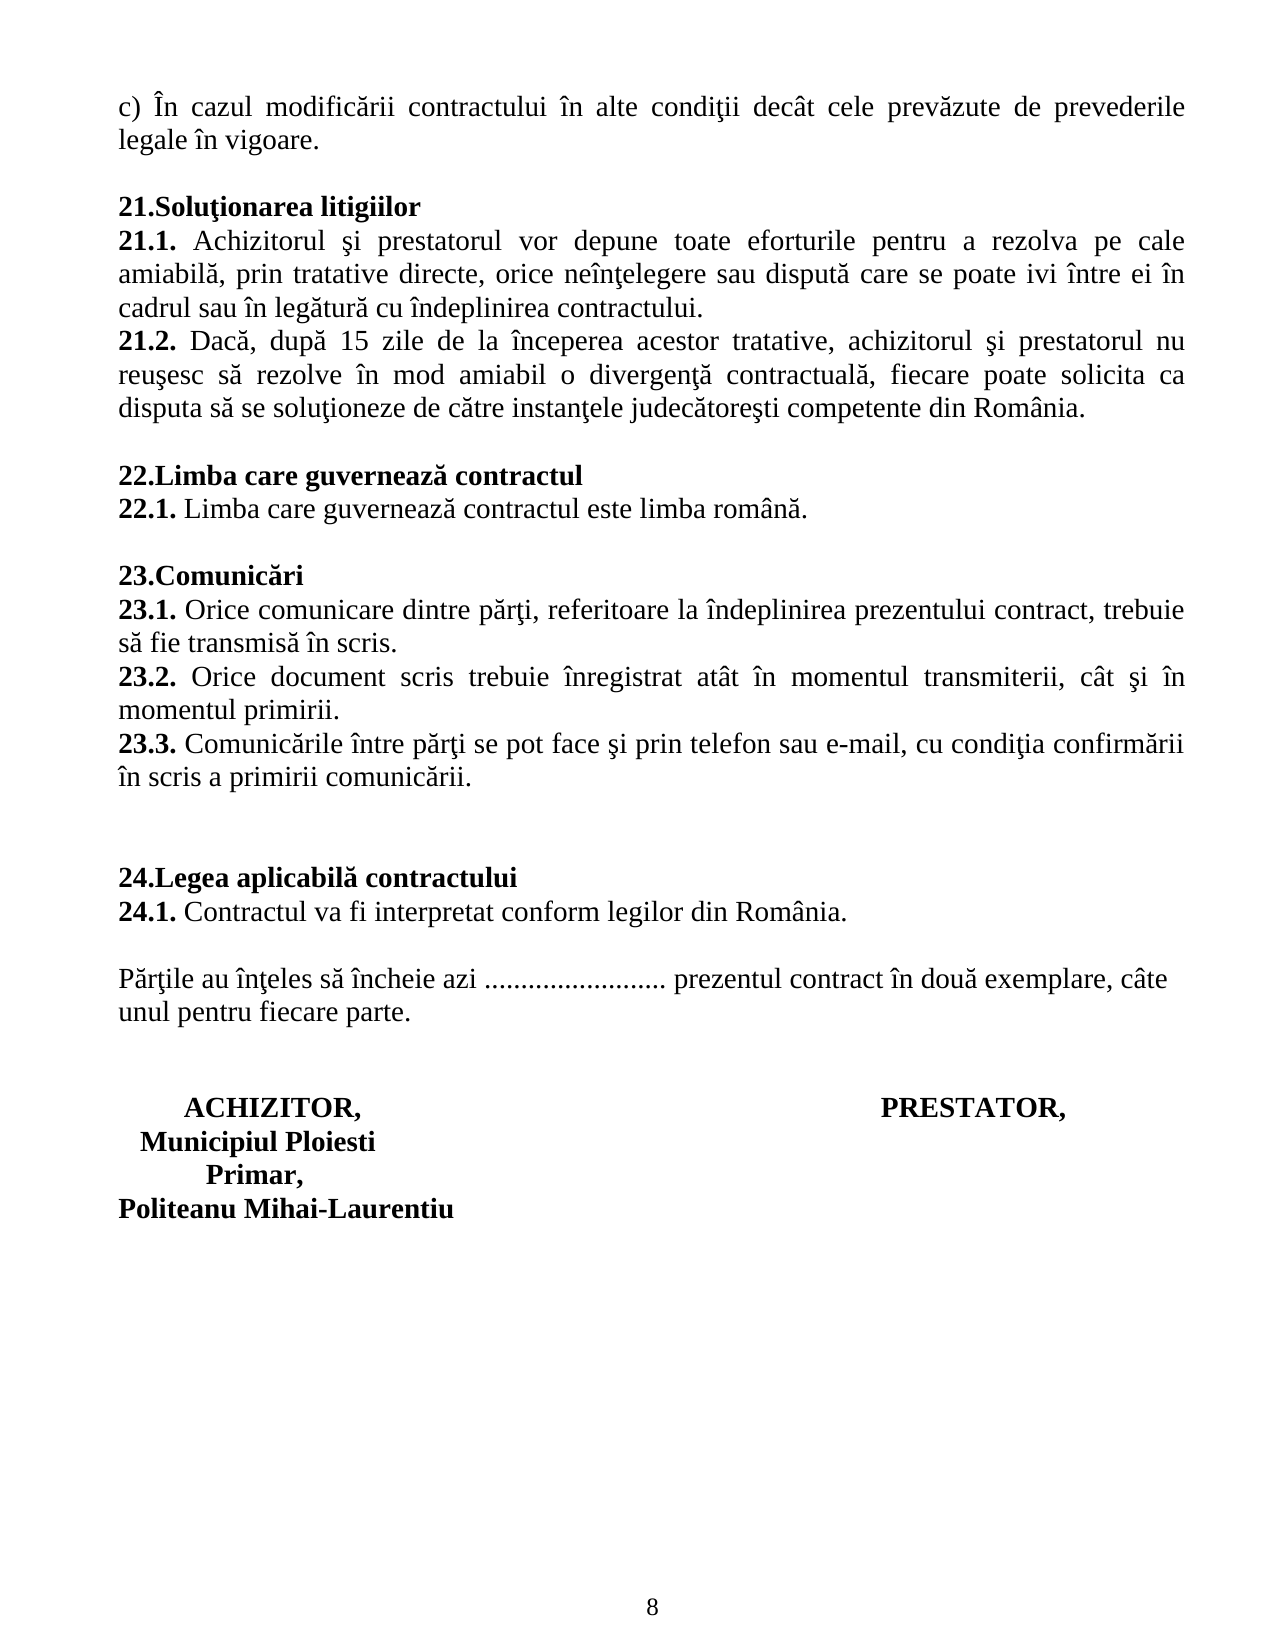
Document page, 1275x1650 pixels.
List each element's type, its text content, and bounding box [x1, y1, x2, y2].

text 23.3. Comunicările între părţi se pot face şi prin telefon sau e-mail, cu condiţia confirmării în scris a primirii comunicării. [118, 726, 1186, 793]
text 23.2. Orice document scris trebuie înregistrat atât în momentul transmiterii, cât şi în momentul primirii. [118, 659, 1186, 726]
text 22.1. Limba care guvernează contractul este limba română. [118, 491, 1186, 525]
text 21.Soluţionarea litigiilor [118, 189, 1186, 223]
text 23.Comunicări [118, 558, 1186, 592]
text 24.1. Contractul va fi interpretat conform legilor din România. [118, 894, 1186, 927]
text 21.2. Dacă, după 15 zile de la începerea acestor tratative, achizitorul şi prestatorul nu reuşesc să rezolve în mod amiabil o divergenţă contractuală, fiecare poate solicita ca disputa să se soluţioneze de către instanţele judecătoreşti competente din România. [118, 323, 1186, 424]
text Părţile au înţeles să încheie azi ......................... prezentul contract în două exemplare, câte unul pentru fiecare parte. [118, 961, 1186, 1028]
text Politeanu Mihai-Laurentiu [118, 1191, 1232, 1224]
text 24.Legea aplicabilă contractului [118, 860, 1186, 894]
text Municipiul Ploiesti [118, 1124, 1186, 1157]
text Primar, [118, 1157, 1186, 1191]
text ACHIZITOR, PRESTATOR, [118, 1090, 1186, 1124]
text 21.1. Achizitorul şi prestatorul vor depune toate eforturile pentru a rezolva pe cale amiabilă, prin tratative directe, orice neînţelegere sau dispută care se poate ivi între ei în cadrul sau în legătură cu îndeplinirea contractului. [118, 223, 1186, 323]
text 22.Limba care guvernează contractul [118, 458, 1186, 491]
text c) În cazul modificării contractului în alte condiţii decât cele prevăzute de prevederile legale în vigoare. [118, 89, 1186, 156]
text 23.1. Orice comunicare dintre părţi, referitoare la îndeplinirea prezentului contract, trebuie să fie transmisă în scris. [118, 592, 1186, 659]
